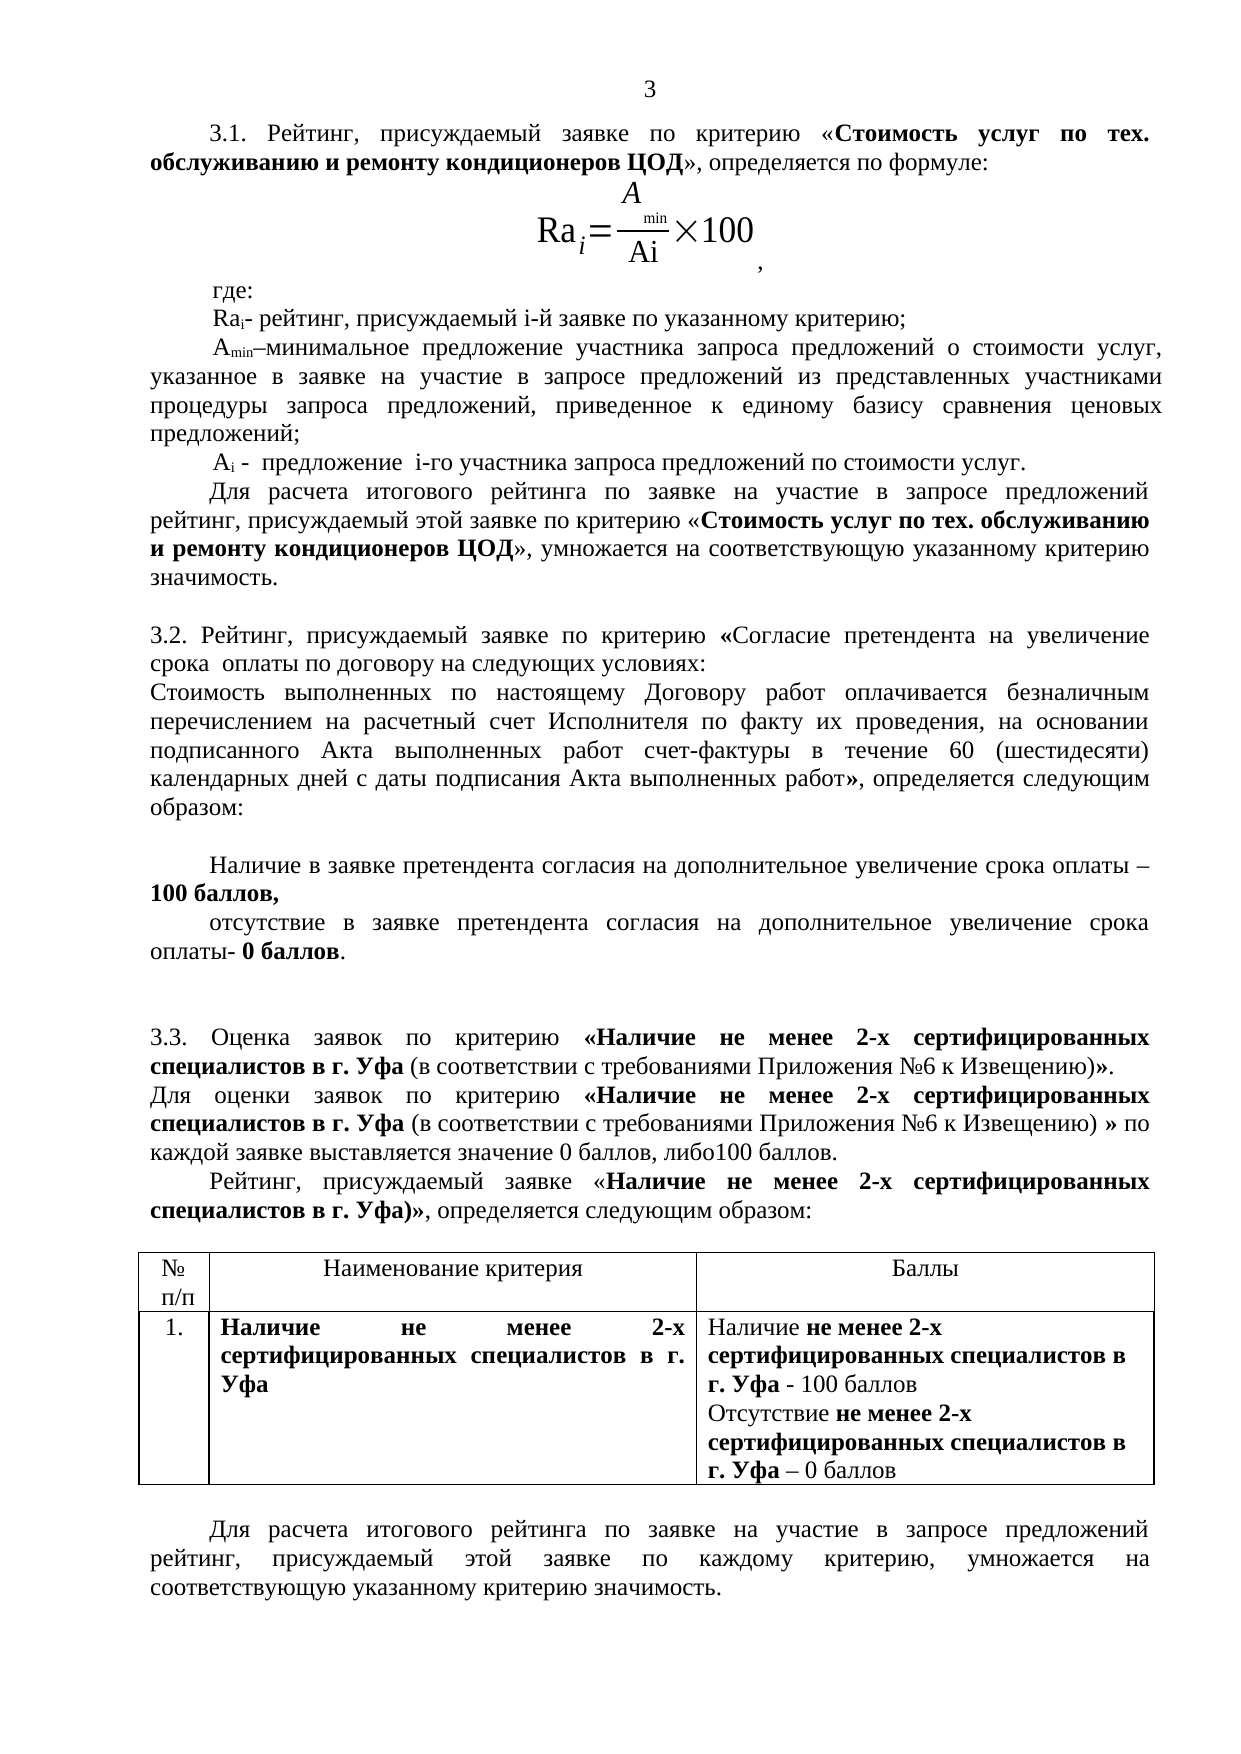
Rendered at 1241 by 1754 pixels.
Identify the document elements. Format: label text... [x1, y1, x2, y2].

text 3.2. Рейтинг, присуждаемый заявке по критерию «Согласие претендента на увеличение срока оплаты по договору на следующих условиях: [150, 620, 1150, 677]
text отсутствие в заявке претендента согласия на дополнительное увеличение срока оплаты- 0 баллов. [150, 907, 1150, 965]
table_cell 1. [140, 1312, 208, 1484]
table_cell Наличие не менее 2-х сертифицированных специалистов в г. Уфа - 100 баллов Отсутствие не менее 2-х сертифицированных специалистов в г. Уфа – 0 баллов [697, 1312, 1153, 1484]
text Rai- рейтинг, присуждаемый i-й заявке по указанному критерию; [150, 303, 1150, 332]
text 3.1. Рейтинг, присуждаемый заявке по критерию «Стоимость услуг по тех. обслуживанию и ремонту кондиционеров ЦОД», определяется по формуле: [150, 118, 1150, 176]
text , [150, 176, 1150, 275]
text Для расчета итогового рейтинга по заявке на участие в запросе предложений рейтинг, присуждаемый этой заявке по каждому критерию, умножается на соответствующую указанному критерию значимость. [150, 1514, 1150, 1600]
table_cell Наличие не менее 2-х сертифицированных специалистов в г. Уфа [210, 1312, 696, 1484]
text Стоимость выполненных по настоящему Договору работ оплачивается безналичным перечислением на расчетный счет Исполнителя по факту их проведения, на основании подписанного Акта выполненных работ счет-фактуры в течение 60 (шестидесяти) календарных дней с даты подписания Акта выполненных работ», определяется следующим образом: [150, 677, 1150, 821]
text Ai - предложение i-го участника запроса предложений по стоимости услуг. [150, 447, 1150, 476]
text Для оценки заявок по критерию «Наличие не менее 2-х сертифицированных специалистов в г. Уфа (в соответствии с требованиями Приложения №6 к Извещению) » по каждой заявке выставляется значение 0 баллов, либо100 баллов. [150, 1080, 1150, 1166]
table_header Баллы [697, 1253, 1154, 1311]
text Amin–минимальное предложение участника запроса предложений о стоимости услуг, указанное в заявке на участие в запросе предложений из представленных участниками процедуры запроса предложений, приведенное к единому базису сравнения ценовых предложений; [150, 332, 1163, 447]
text 3.3. Оценка заявок по критерию «Наличие не менее 2-х сертифицированных специалистов в г. Уфа (в соответствии с требованиями Приложения №6 к Извещению)». [150, 1022, 1150, 1080]
table_header №п/п [139, 1253, 209, 1311]
text Наличие в заявке претендента согласия на дополнительное увеличение срока оплаты – 100 баллов, [150, 850, 1150, 907]
text Для расчета итогового рейтинга по заявке на участие в запросе предложений рейтинг, присуждаемый этой заявке по критерию «Стоимость услуг по тех. обслуживанию и ремонту кондиционеров ЦОД», умножается на соответствующую указанному критерию значимость. [150, 476, 1150, 591]
table_header Наименование критерия [210, 1253, 696, 1311]
text где: [150, 275, 1150, 303]
text Рейтинг, присуждаемый заявке «Наличие не менее 2-х сертифицированных специалистов в г. Уфа)», определяется следующим образом: [150, 1166, 1150, 1223]
